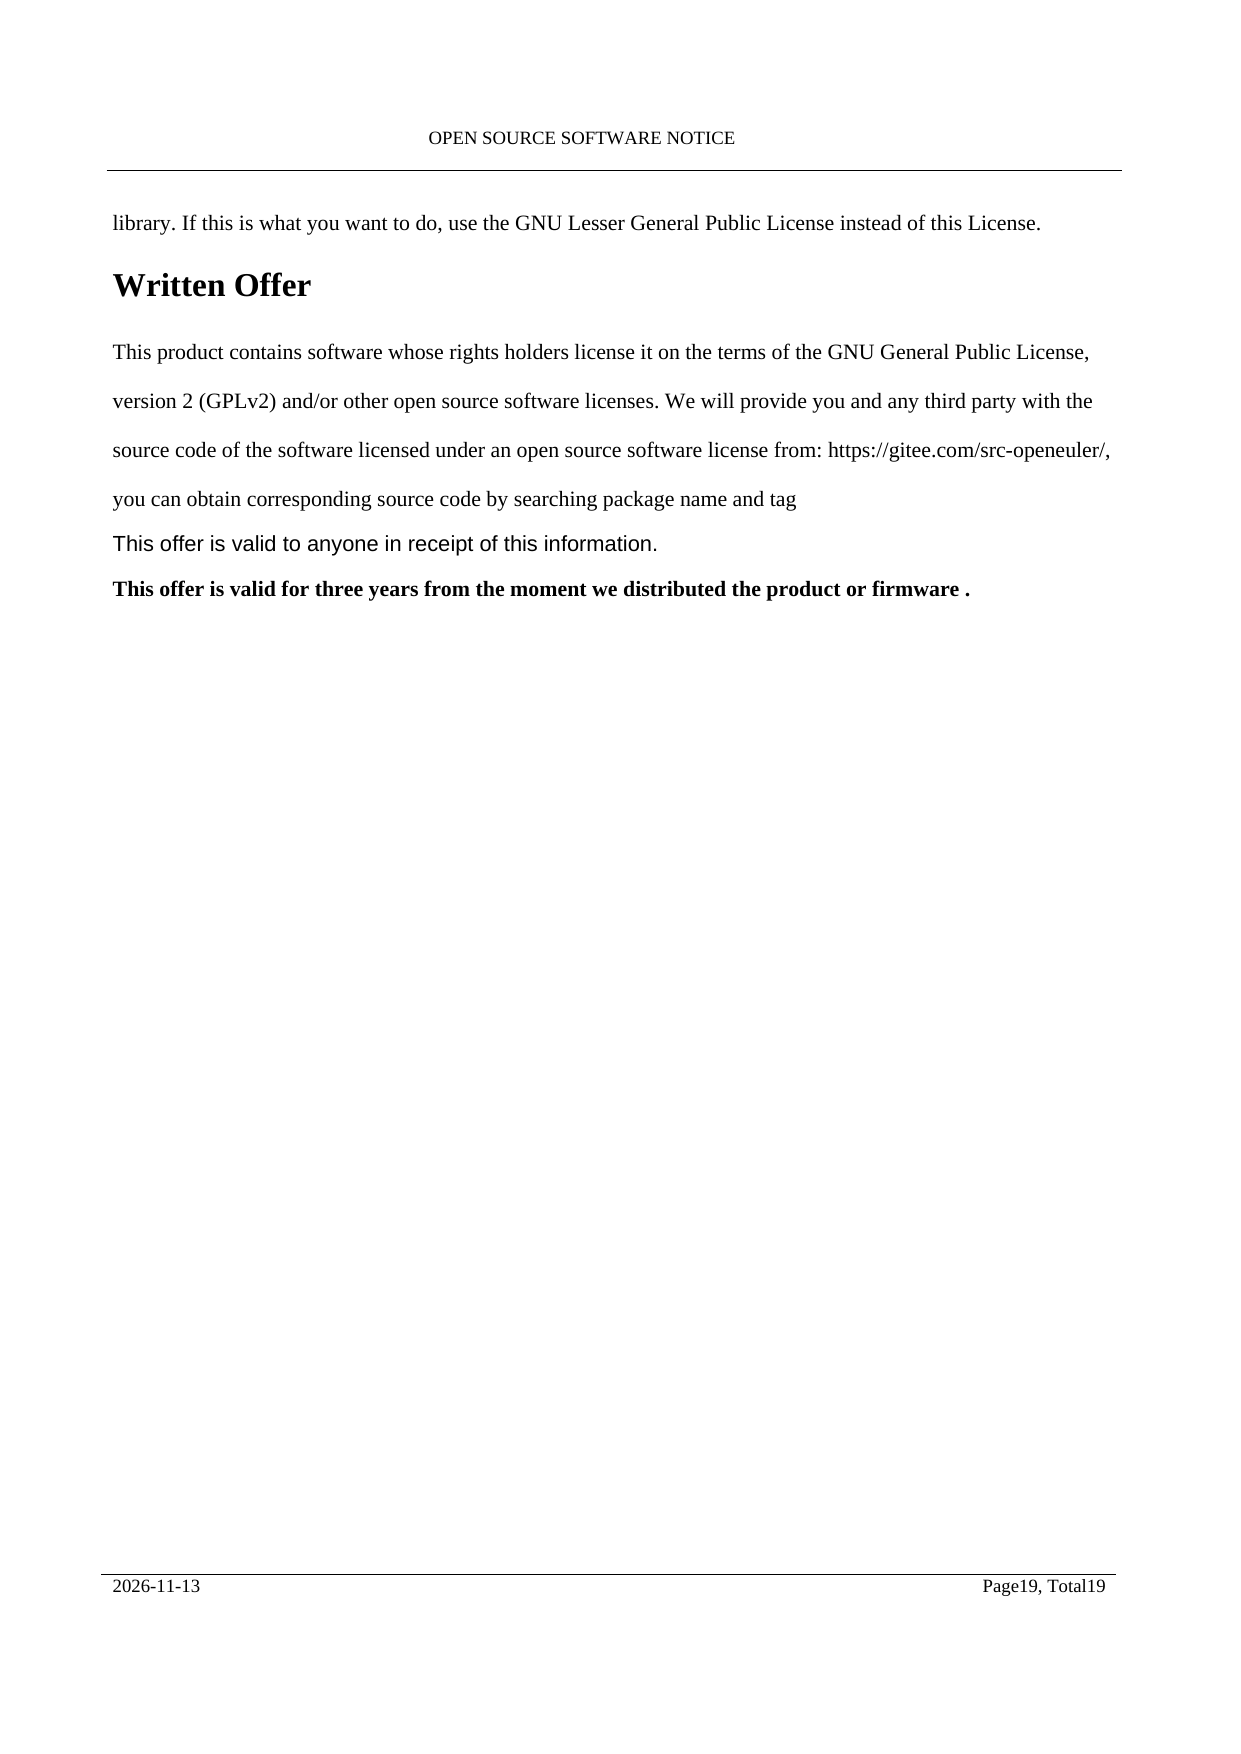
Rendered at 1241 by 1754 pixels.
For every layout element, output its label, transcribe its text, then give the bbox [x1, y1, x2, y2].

text This offer is valid to anyone in receipt of this information. [112, 527, 1128, 559]
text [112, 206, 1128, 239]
text Written Offer [112, 251, 1128, 316]
text This offer is valid for three years from the moment we distributed the product or firmware . [112, 572, 1128, 604]
text This product contains software whose rights holders license it on the terms of the GNU General Public License, version 2 (GPLv2) and/or other open source software licenses. We will provide you and any third party with the source code of the software licensed under an open source software license from: https://gitee.com/src-openeuler/, you can obtain corresponding source code by searching package name and tag [112, 336, 1128, 514]
